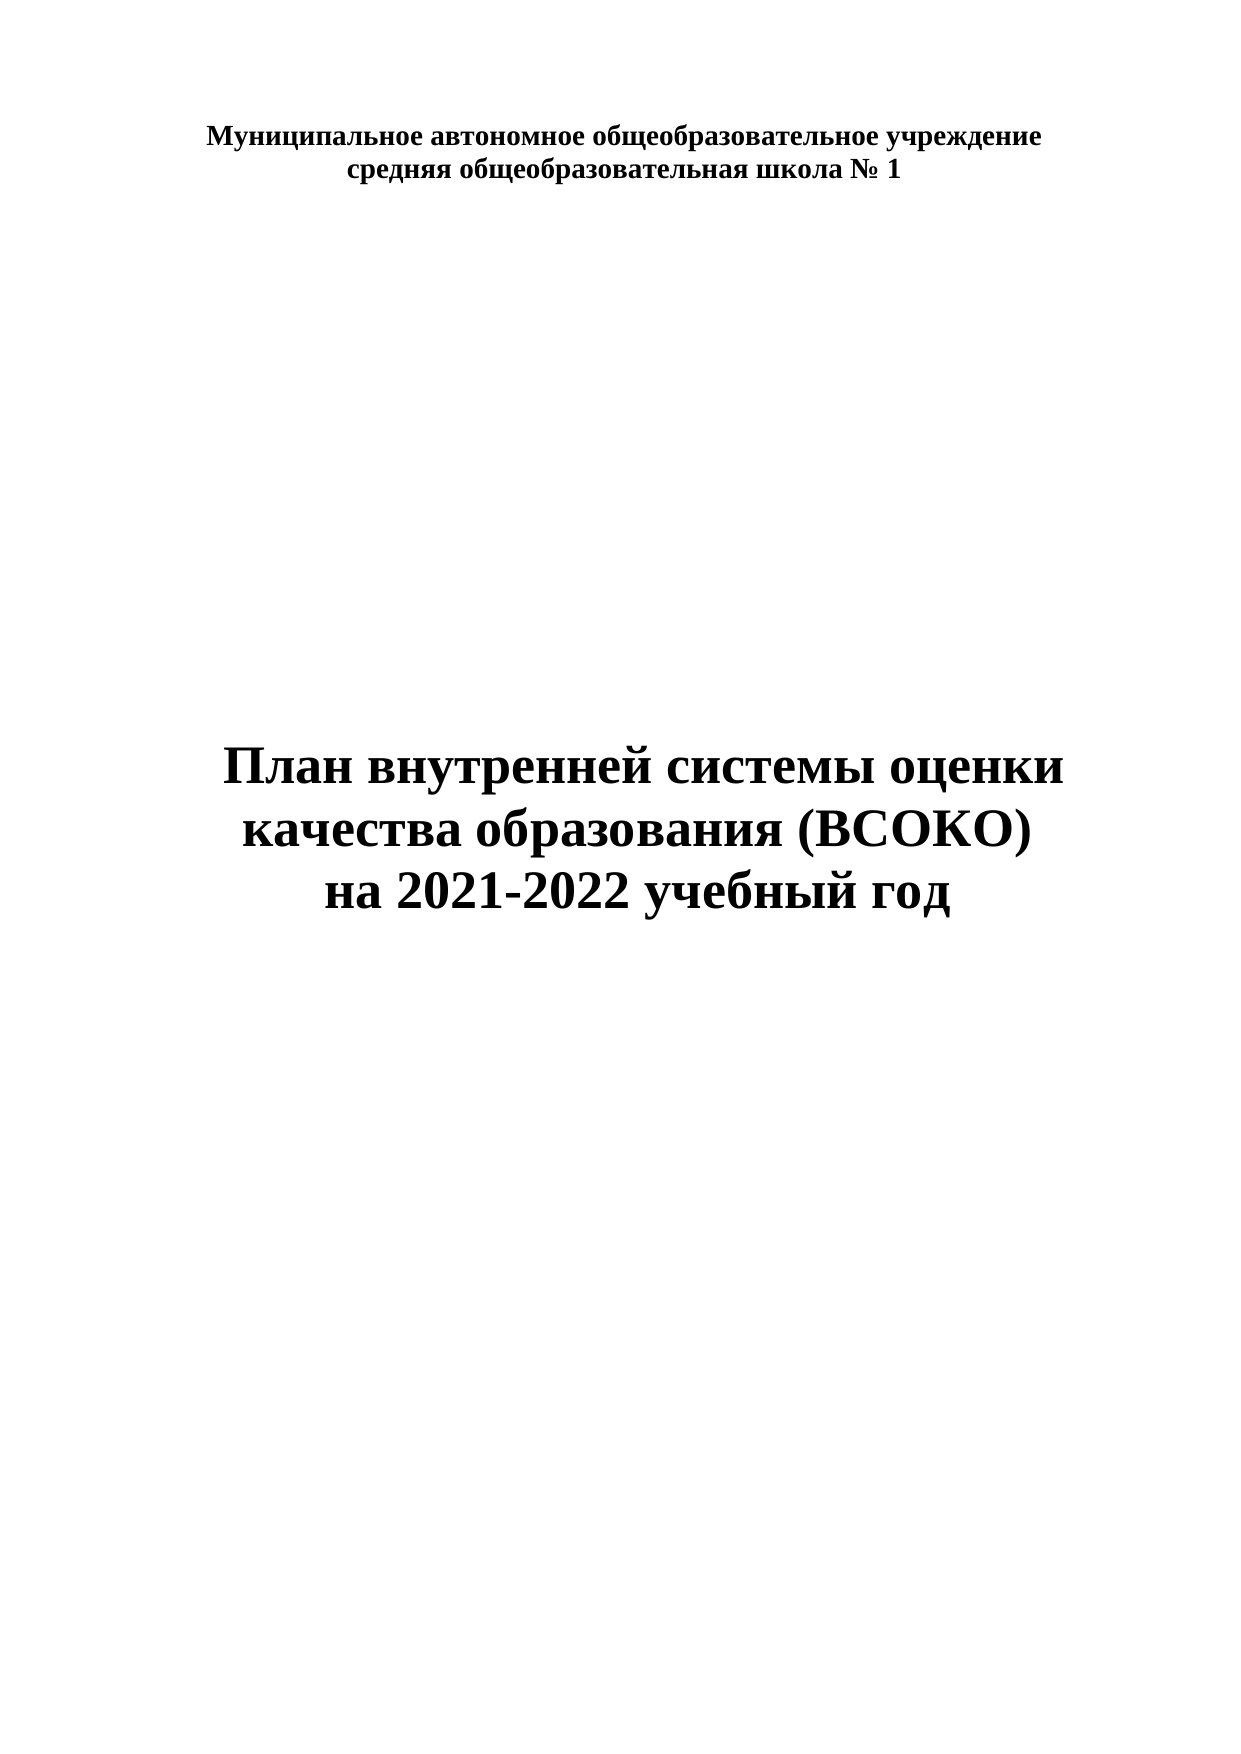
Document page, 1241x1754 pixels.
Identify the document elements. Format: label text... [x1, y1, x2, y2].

text План внутренней системы оценки качества образования (ВСОКО) [150, 733, 1125, 858]
text средняя общеобразовательная школа № 1 [150, 151, 1098, 185]
text на 2021-2022 учебный год [150, 858, 1125, 920]
text Муниципальное автономное общеобразовательное учреждение [150, 118, 1098, 151]
